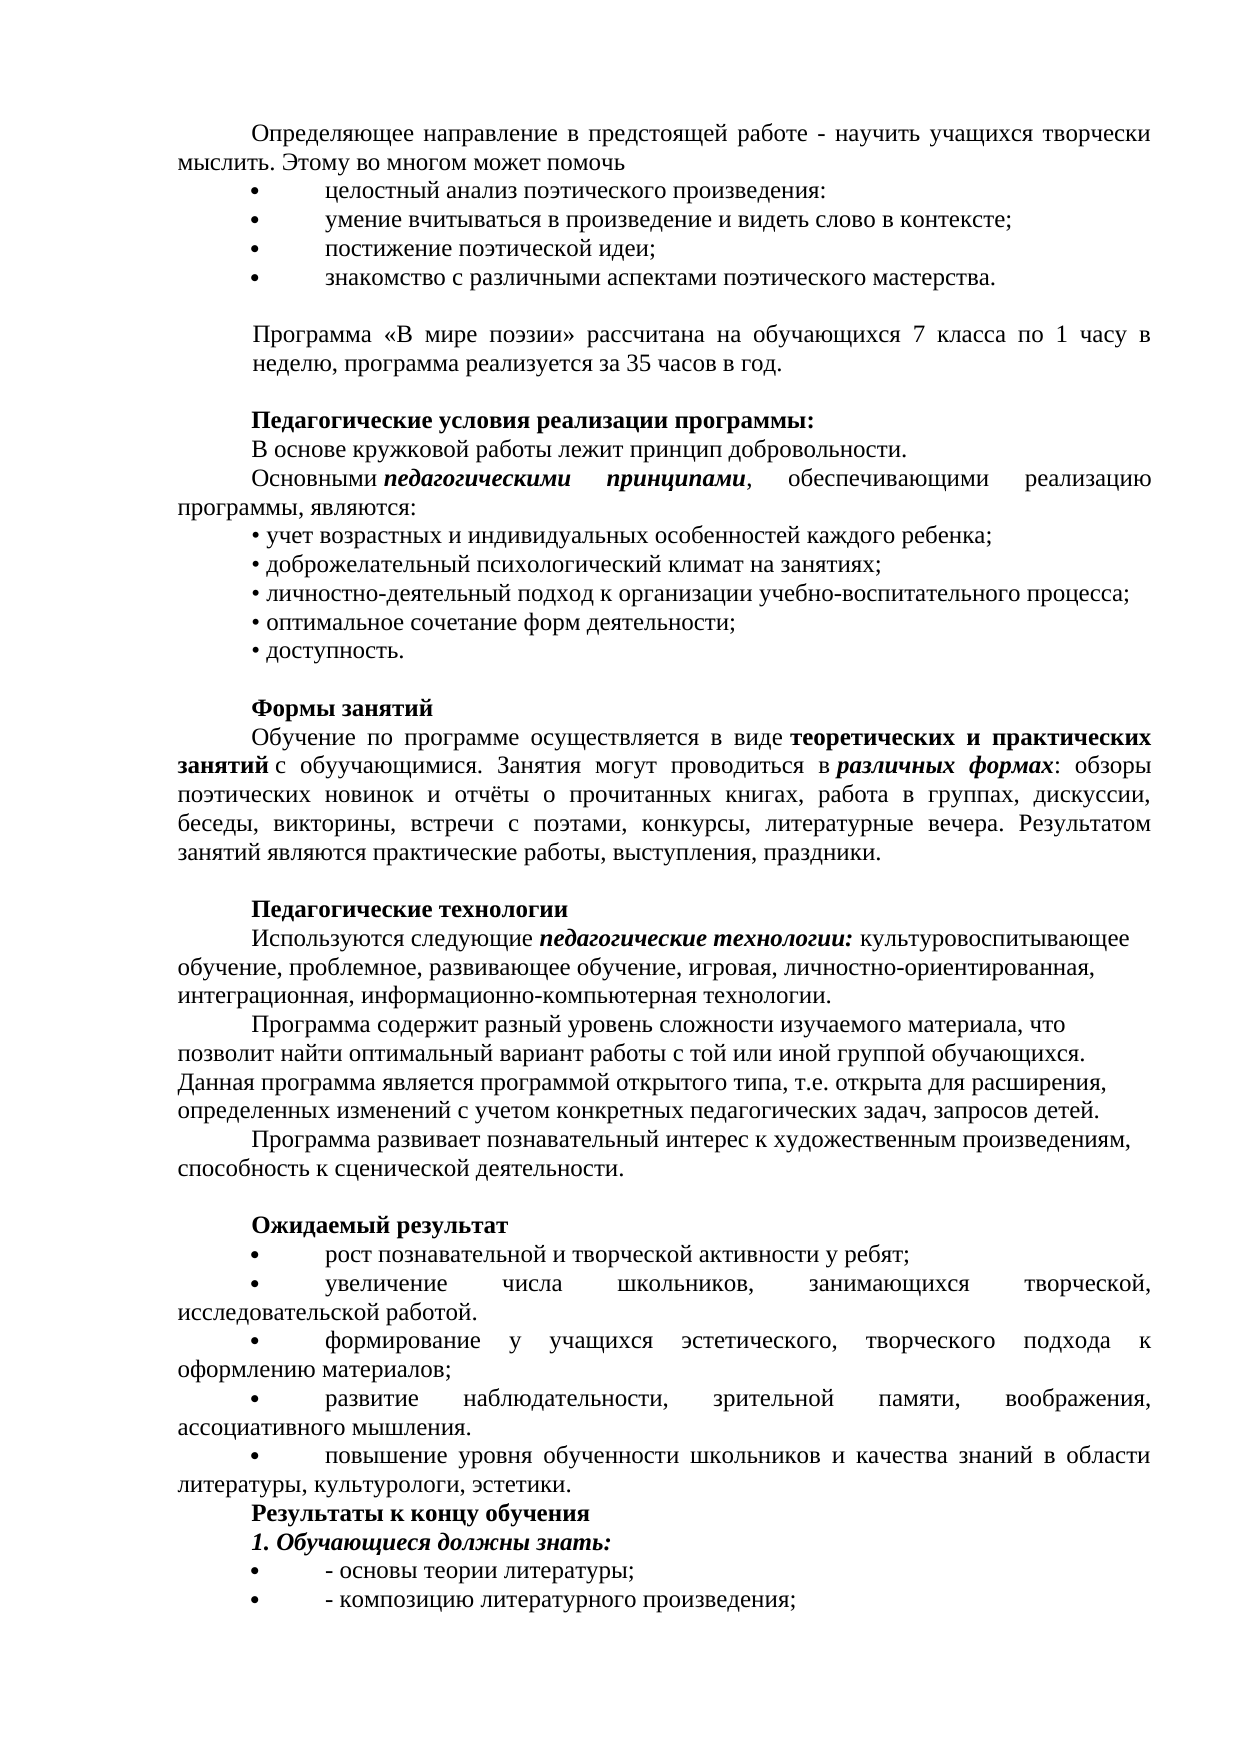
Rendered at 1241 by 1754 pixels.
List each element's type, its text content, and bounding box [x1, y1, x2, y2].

list целостный анализ поэтического произведения: [177, 176, 1152, 204]
text Педагогические технологии [177, 894, 1152, 923]
text Определяющее направление в предстоящей работе - научить учащихся творчески мыслить. Этому во многом может помочь [177, 118, 1152, 176]
list развитие наблюдательности, зрительной памяти, воображения, ассоциативного мышления. [177, 1383, 1152, 1441]
list рост познавательной и творческой активности у ребят; [177, 1239, 1152, 1268]
list повышение уровня обученности школьников и качества знаний в области литературы, культурологи, эстетики. [177, 1441, 1152, 1498]
text Программа содержит разный уровень сложности изучаемого материала, что позволит найти оптимальный вариант работы с той или иной группой обучающихся. Данная программа является программой открытого типа, т.е. открыта для расширения, определенных изменений с учетом конкретных педагогических задач, запросов детей. [177, 1009, 1152, 1124]
text • личностно-деятельный подход к организации учебно-воспитательного процесса; [177, 578, 1152, 607]
text В основе кружковой работы лежит принцип добровольности. [177, 434, 1152, 463]
list увеличение числа школьников, занимающихся творческой, исследовательской работой. [177, 1268, 1152, 1326]
text 1. Обучающиеся должны знать: [177, 1527, 1152, 1556]
text • доброжелательный психологический климат на занятиях; [177, 549, 1152, 578]
text Основными педагогическими принципами, обеспечивающими реализацию программы, являются: [177, 463, 1152, 521]
text • оптимальное сочетание форм деятельности; [177, 607, 1152, 636]
text Обучение по программе осуществляется в виде теоретических и практических занятий с обуучающимися. Занятия могут проводиться в различных формах: обзоры поэтических новинок и отчёты о прочитанных книгах, работа в группах, дискуссии, беседы, викторины, встречи с поэтами, конкурсы, литературные вечера. Результатом занятий являются практические работы, выступления, праздники. [177, 722, 1152, 866]
text Ожидаемый результат [177, 1211, 1152, 1239]
text Результаты к концу обучения [177, 1498, 1152, 1527]
text Программа развивает познавательный интерес к художественным произведениям, способность к сценической деятельности. [177, 1124, 1152, 1182]
list умение вчитываться в произведение и видеть слово в контексте; [177, 204, 1152, 233]
list - основы теории литературы; [177, 1556, 1152, 1584]
list постижение поэтической идеи; [177, 233, 1152, 262]
list формирование у учащихся эстетического, творческого подхода к оформлению материалов; [177, 1326, 1152, 1383]
list - композицию литературного произведения; [177, 1584, 1152, 1613]
text • доступность. [177, 636, 1152, 664]
text • учет возрастных и индивидуальных особенностей каждого ребенка; [177, 521, 1152, 549]
text Используются следующие педагогические технологии: культуровоспитывающее обучение, проблемное, развивающее обучение, игровая, личностно-ориентированная, интеграционная, информационно-компьютерная технологии. [177, 923, 1152, 1009]
text Педагогические условия реализации программы: [177, 406, 1152, 434]
list знакомство с различными аспектами поэтического мастерства. [177, 262, 1152, 291]
list Программа «В мире поэзии» рассчитана на обучающихся 7 класса по 1 часу в неделю, программа реализуется за 35 часов в год. [252, 319, 1152, 377]
text Формы занятий [177, 693, 1152, 722]
